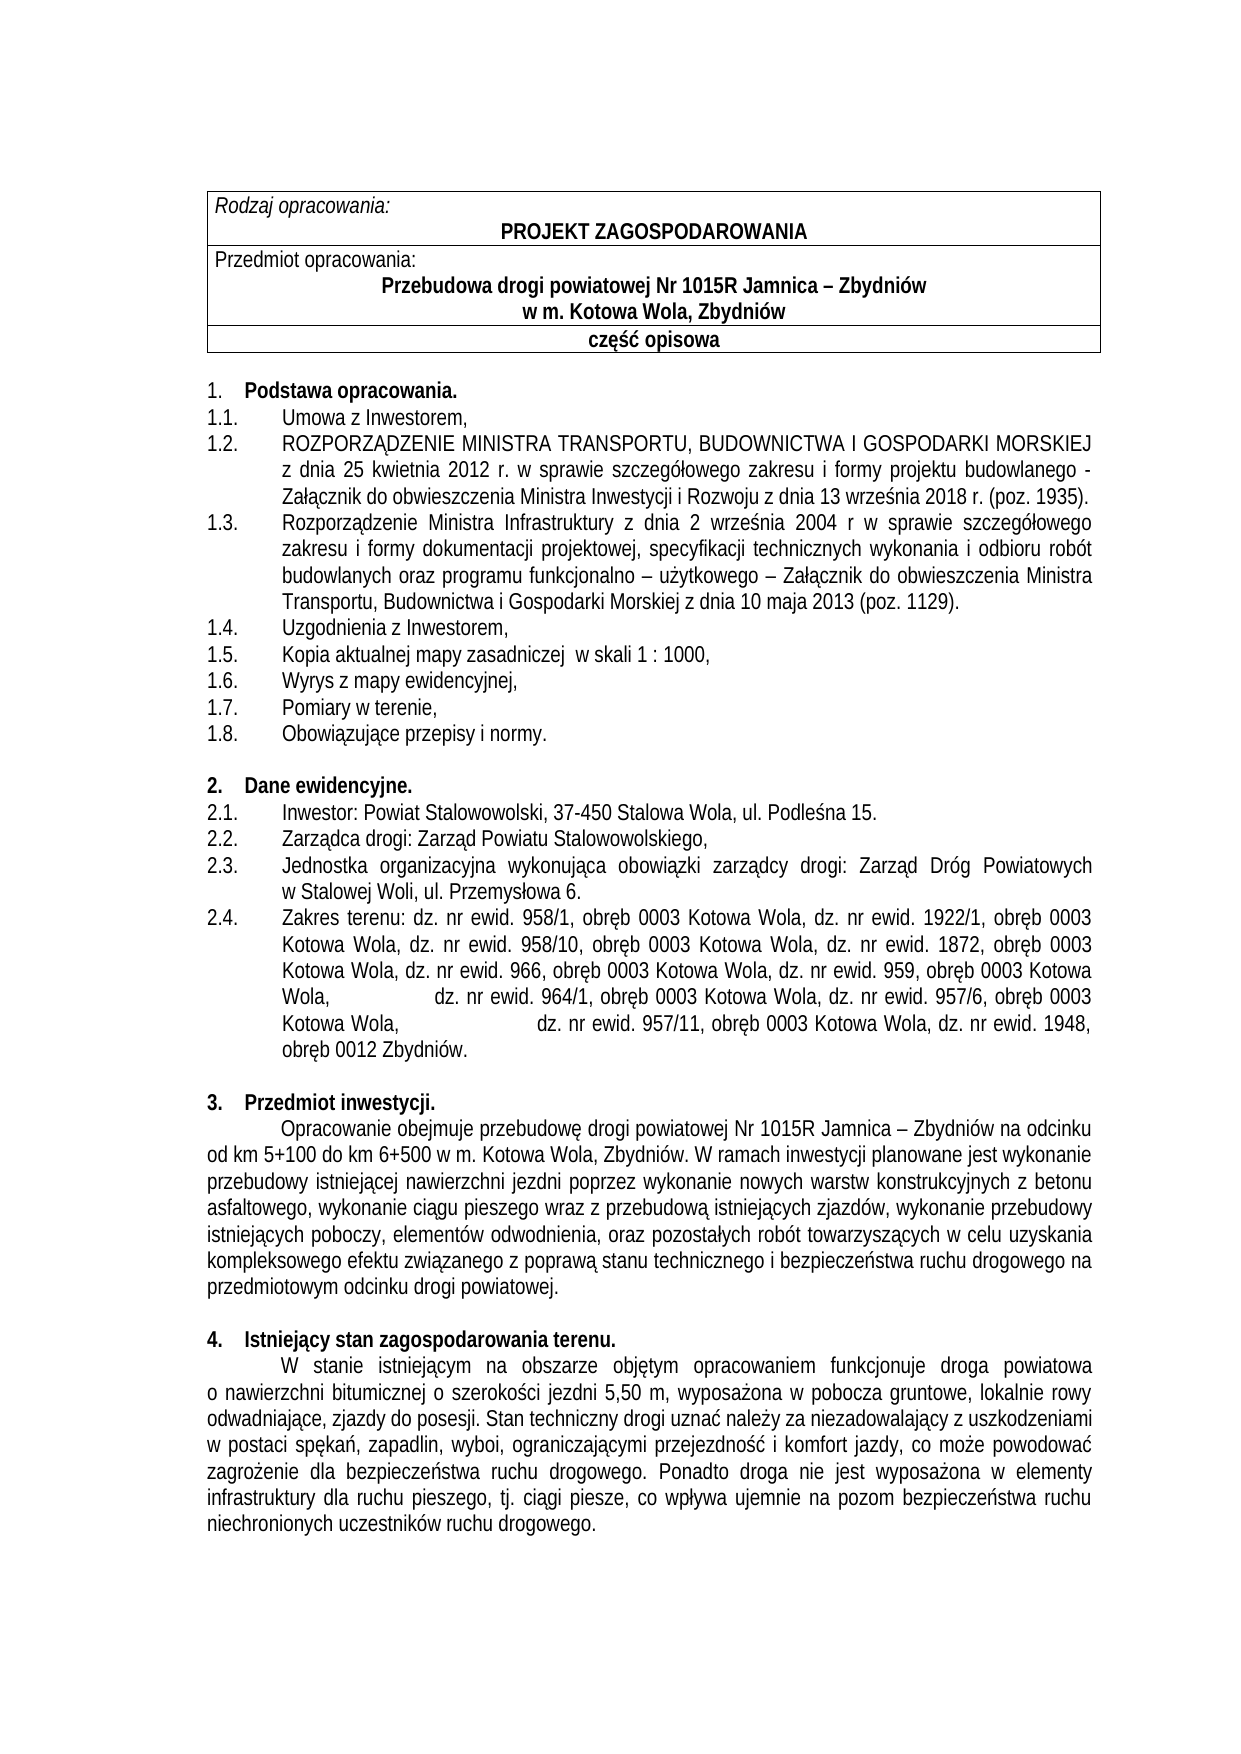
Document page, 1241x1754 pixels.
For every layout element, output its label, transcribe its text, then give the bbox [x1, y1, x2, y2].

list Rozporządzenie Ministra Infrastruktury z dnia 2 września 2004 r w sprawie szczegółowego zakresu i formy dokumentacji projektowej, specyfikacji technicznych wykonania i odbioru robót budowlanych oraz programu funkcjonalno – użytkowego – Załącznik do obwieszczenia Ministra Transportu, Budownictwa i Gospodarki Morskiej z dnia 10 maja 2013 (poz. 1129). [207, 509, 1092, 614]
list Zarządca drogi: Zarząd Powiatu Stalowowolskiego, [207, 825, 1092, 852]
list Zakres terenu: dz. nr ewid. 958/1, obręb 0003 Kotowa Wola, dz. nr ewid. 1922/1, obręb 0003 Kotowa Wola, dz. nr ewid. 958/10, obręb 0003 Kotowa Wola, dz. nr ewid. 1872, obręb 0003 Kotowa Wola, dz. nr ewid. 966, obręb 0003 Kotowa Wola, dz. nr ewid. 959, obręb 0003 Kotowa Wola, dz. nr ewid. 964/1, obręb 0003 Kotowa Wola, dz. nr ewid. 957/6, obręb 0003 Kotowa Wola, dz. nr ewid. 957/11, obręb 0003 Kotowa Wola, dz. nr ewid. 1948, obręb 0012 Zbydniów. [207, 904, 1092, 1062]
list Podstawa opracowania. [207, 377, 1092, 403]
text W stanie istniejącym na obszarze objętym opracowaniem funkcjonuje droga powiatowa o nawierzchni bitumicznej o szerokości jezdni 5,50 m, wyposażona w pobocza gruntowe, lokalnie rowy odwadniające, zjazdy do posesji. Stan techniczny drogi uznać należy za niezadowalający z uszkodzeniami w postaci spękań, zapadlin, wyboi, ograniczającymi przejezdność i komfort jazdy, co może powodować zagrożenie dla bezpieczeństwa ruchu drogowego. Ponadto droga nie jest wyposażona w elementy infrastruktury dla ruchu pieszego, tj. ciągi piesze, co wpływa ujemnie na pozom bezpieczeństwa ruchu niechronionych uczestników ruchu drogowego. [207, 1352, 1092, 1537]
list Obowiązujące przepisy i normy. [207, 720, 1092, 746]
list Inwestor: Powiat Stalowowolski, 37-450 Stalowa Wola, ul. Podleśna 15. [207, 799, 1092, 825]
list Istniejący stan zagospodarowania terenu. [207, 1326, 1092, 1352]
list Wyrys z mapy ewidencyjnej, [207, 667, 1092, 693]
list Przedmiot inwestycji. [207, 1089, 1092, 1115]
table_header Rodzaj opracowania: PROJEKT ZAGOSPODAROWANIA [208, 192, 1100, 244]
list Pomiary w terenie, [207, 693, 1092, 720]
text Opracowanie obejmuje przebudowę drogi powiatowej Nr 1015R Jamnica – Zbydniów na odcinku od km 5+100 do km 6+500 w m. Kotowa Wola, Zbydniów. W ramach inwestycji planowane jest wykonanie przebudowy istniejącej nawierzchni jezdni poprzez wykonanie nowych warstw konstrukcyjnych z betonu asfaltowego, wykonanie ciągu pieszego wraz z przebudową istniejących zjazdów, wykonanie przebudowy istniejących poboczy, elementów odwodnienia, oraz pozostałych robót towarzyszących w celu uzyskania kompleksowego efektu związanego z poprawą stanu technicznego i bezpieczeństwa ruchu drogowego na przedmiotowym odcinku drogi powiatowej. [207, 1115, 1092, 1299]
list Jednostka organizacyjna wykonująca obowiązki zarządcy drogi: Zarząd Dróg Powiatowych w Stalowej Woli, ul. Przemysłowa 6. [207, 852, 1092, 904]
table_cell Przedmiot opracowania: Przebudowa drogi powiatowej Nr 1015R Jamnica – Zbydniów w m. Kotowa Wola, Zbydniów [208, 246, 1100, 325]
list Kopia aktualnej mapy zasadniczej w skali 1 : 1000, [207, 641, 1092, 667]
list ROZPORZĄDZENIE MINISTRA TRANSPORTU, BUDOWNICTWA I GOSPODARKI MORSKIEJ z dnia 25 kwietnia 2012 r. w sprawie szczegółowego zakresu i formy projektu budowlanego - Załącznik do obwieszczenia Ministra Inwestycji i Rozwoju z dnia 13 września 2018 r. (poz. 1935). [207, 430, 1092, 509]
list Dane ewidencyjne. [207, 772, 1092, 799]
list Umowa z Inwestorem, [207, 403, 1092, 430]
table_cell część opisowa [208, 326, 1100, 352]
list Uzgodnienia z Inwestorem, [207, 614, 1092, 641]
